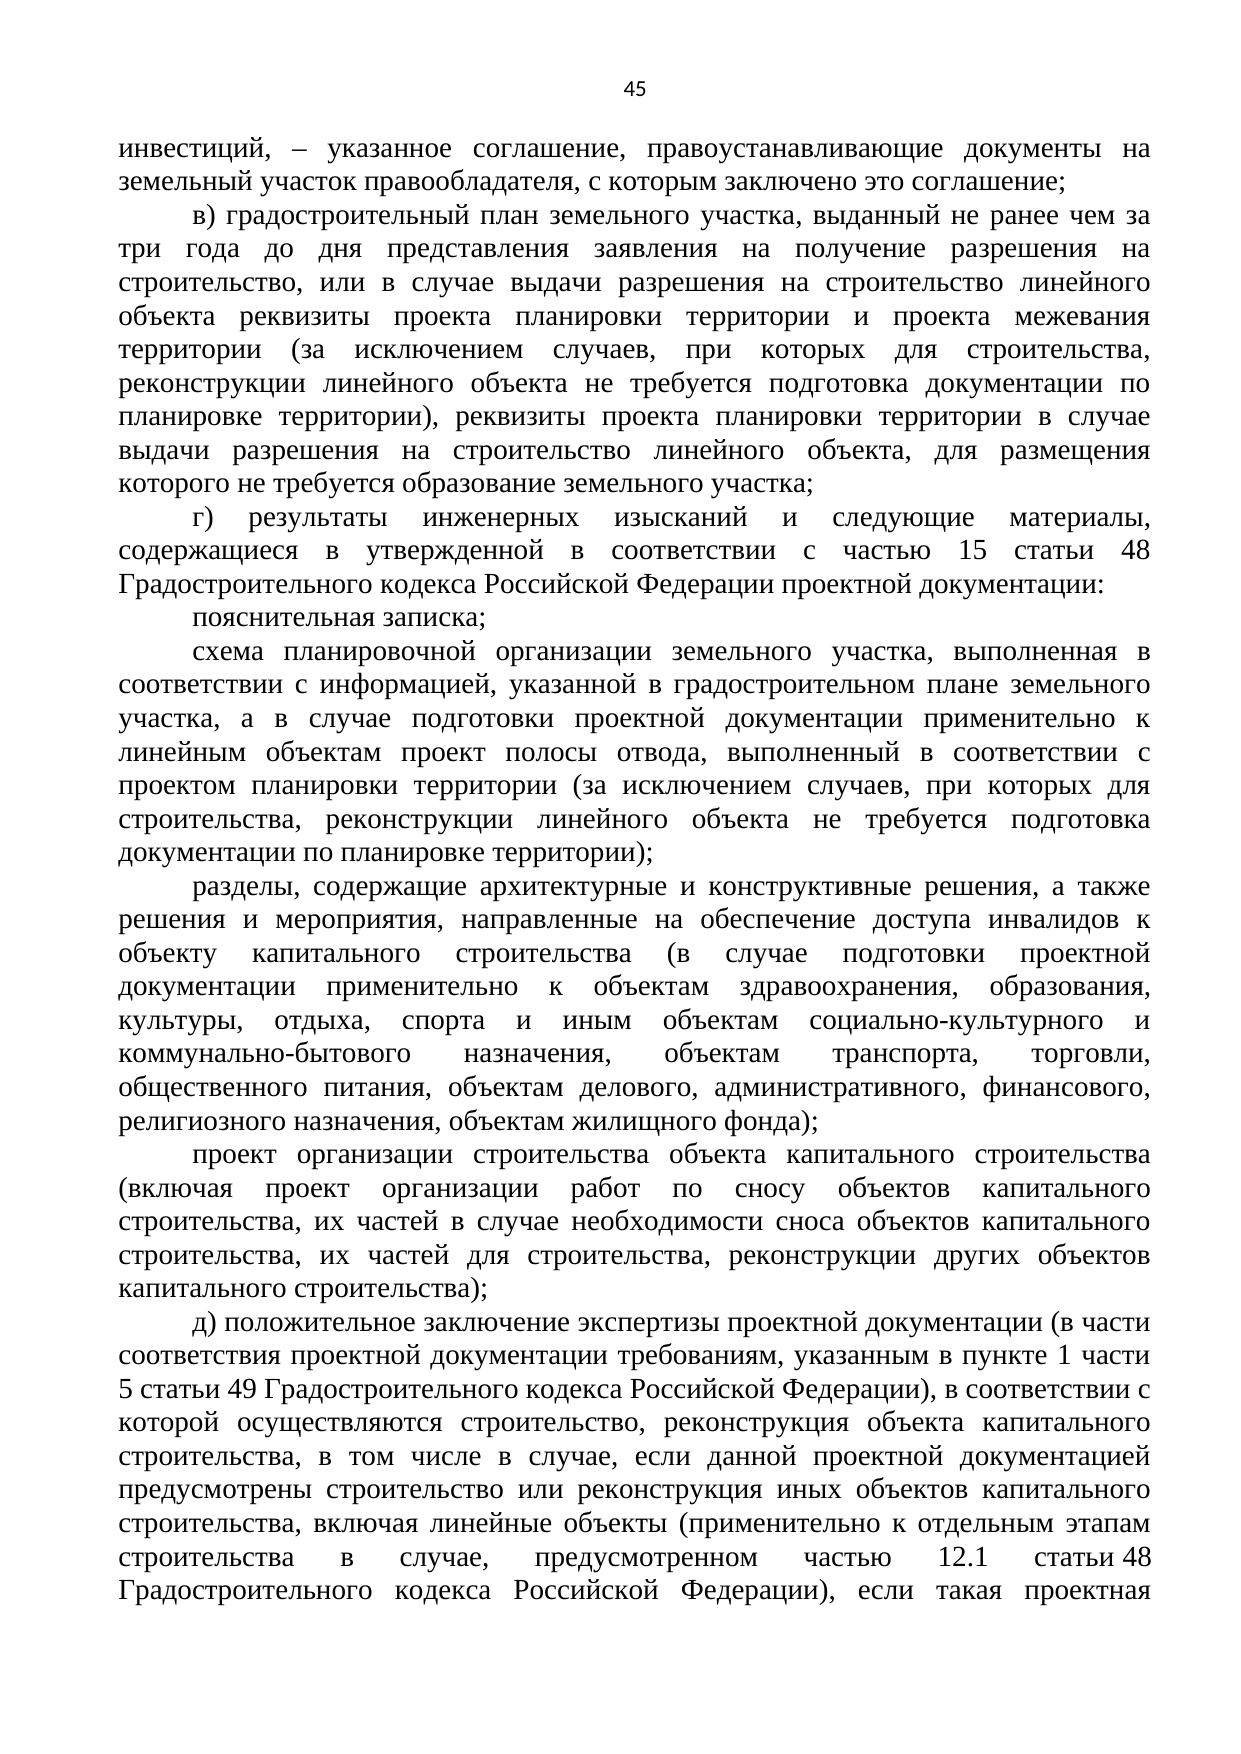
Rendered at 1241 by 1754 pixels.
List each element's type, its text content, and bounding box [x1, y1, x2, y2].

text пояснительная записка; [118, 599, 1152, 633]
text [118, 130, 1152, 197]
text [118, 1304, 1152, 1606]
text в) градостроительный план земельного участка, выданный не ранее чем за три года до дня представления заявления на получение разрешения на строительство, или в случае выдачи разрешения на строительство линейного объекта реквизиты проекта планировки территории и проекта межевания территории (за исключением случаев, при которых для строительства, реконструкции линейного объекта не требуется подготовка документации по планировке территории), реквизиты проекта планировки территории в случае выдачи разрешения на строительство линейного объекта, для размещения которого не требуется образование земельного участка; [118, 197, 1152, 499]
text г) результаты инженерных изысканий и следующие материалы, содержащиеся в утвержденной в соответствии с частью 15 статьи 48 Градостроительного кодекса Российской Федерации проектной документации: [118, 499, 1152, 599]
text проект организации строительства объекта капитального строительства (включая проект организации работ по сносу объектов капитального строительства, их частей в случае необходимости сноса объектов капитального строительства, их частей для строительства, реконструкции других объектов капитального строительства); [118, 1136, 1152, 1304]
text схема планировочной организации земельного участка, выполненная в соответствии с информацией, указанной в градостроительном плане земельного участка, а в случае подготовки проектной документации применительно к линейным объектам проект полосы отвода, выполненный в соответствии с проектом планировки территории (за исключением случаев, при которых для строительства, реконструкции линейного объекта не требуется подготовка документации по планировке территории); [118, 633, 1152, 868]
text разделы, содержащие архитектурные и конструктивные решения, а также решения и мероприятия, направленные на обеспечение доступа инвалидов к объекту капитального строительства (в случае подготовки проектной документации применительно к объектам здравоохранения, образования, культуры, отдыха, спорта и иным объектам социально-культурного и коммунально-бытового назначения, объектам транспорта, торговли, общественного питания, объектам делового, административного, финансового, религиозного назначения, объектам жилищного фонда); [118, 868, 1152, 1136]
